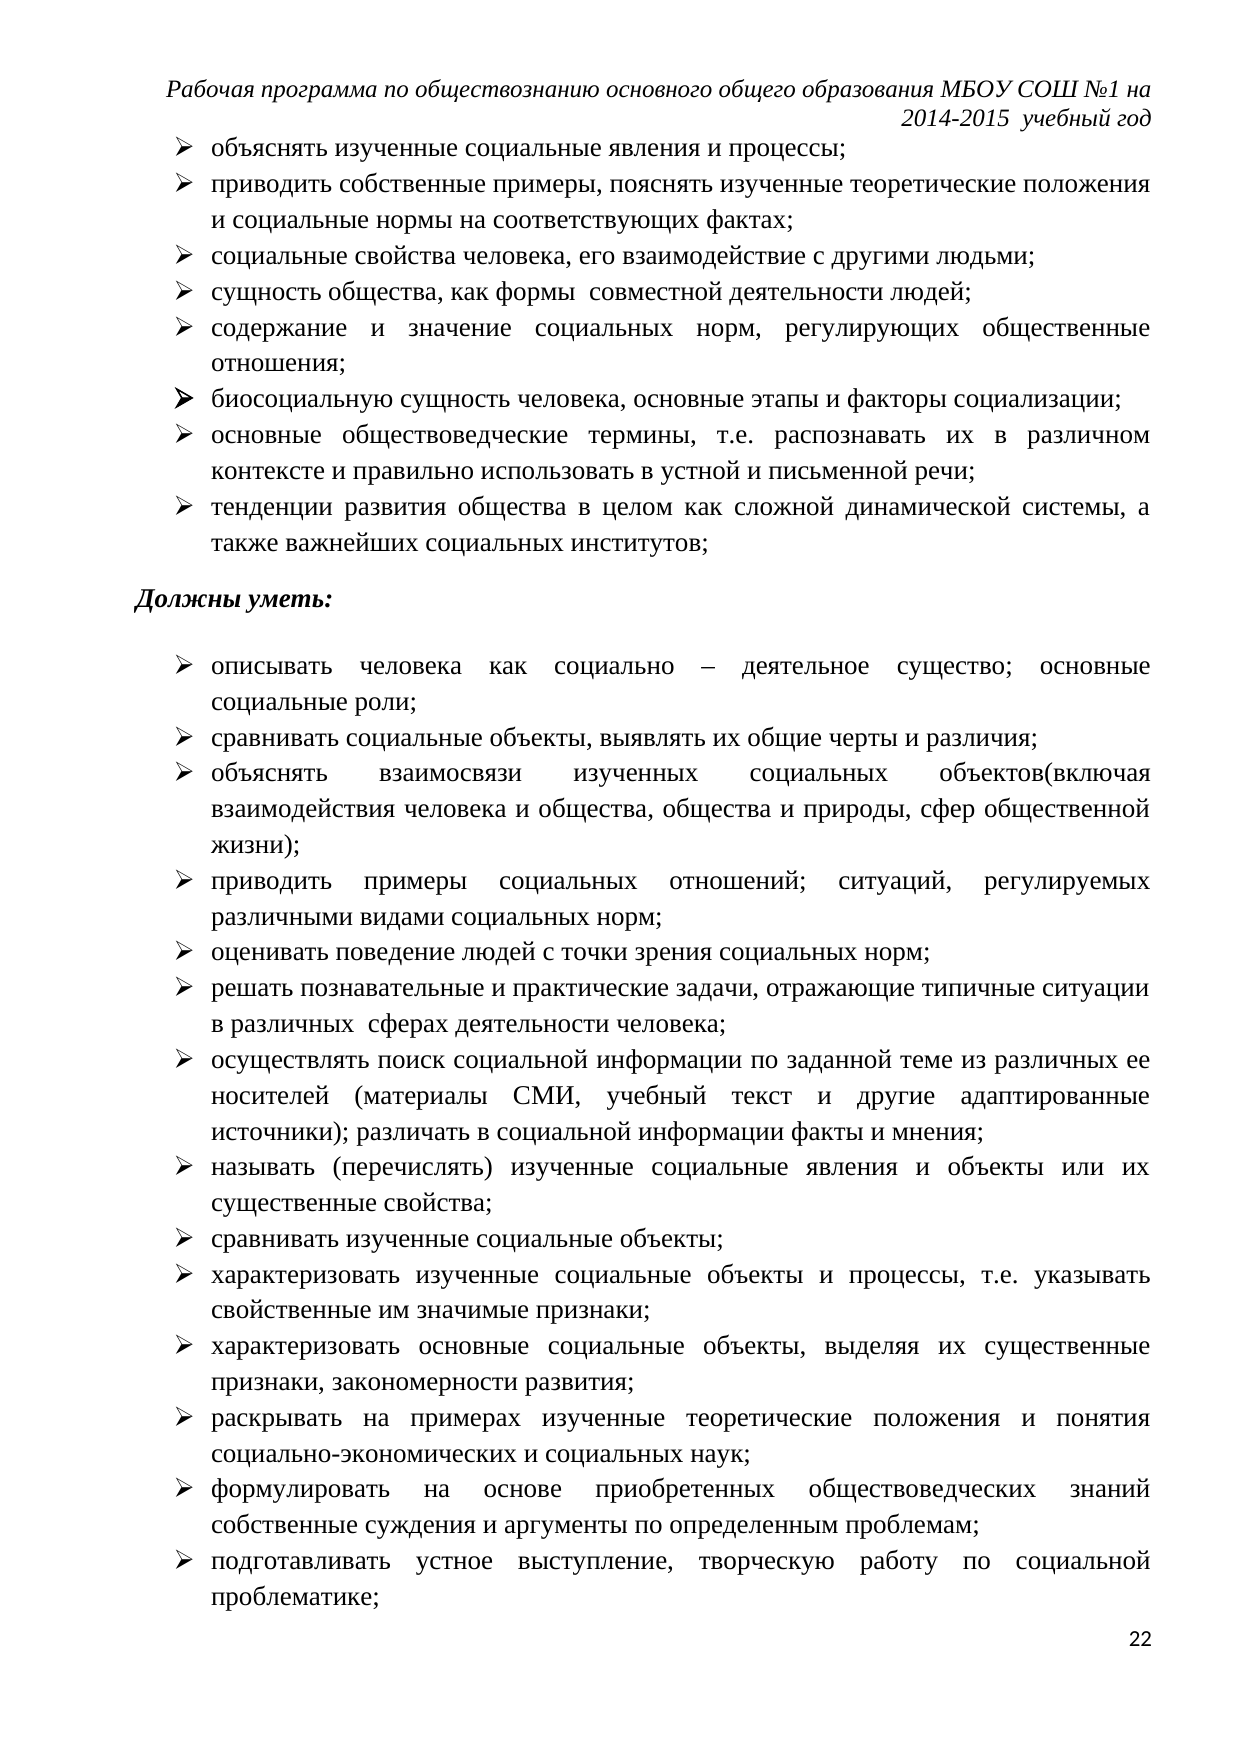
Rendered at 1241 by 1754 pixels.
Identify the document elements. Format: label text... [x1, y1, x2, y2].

list приводить примеры социальных отношений; ситуаций, регулируемых различными видами социальных норм; [173, 864, 1152, 931]
list объяснять изученные социальные явления и процессы; [173, 131, 1152, 163]
list биосоциальную сущность человека, основные этапы и факторы социализации; [173, 382, 1152, 413]
list осуществлять поиск социальной информации по заданной теме из различных ее носителей (материалы СМИ, учебный текст и другие адаптированные источники); различать в социальной информации факты и мнения; [173, 1043, 1152, 1146]
list подготавливать устное выступление, творческую работу по социальной проблематике; [173, 1544, 1152, 1611]
list приводить собственные примеры, пояснять изученные теоретические положения и социальные нормы на соответствующих фактах; [173, 167, 1152, 234]
list содержание и значение социальных норм, регулирующих общественные отношения; [173, 311, 1152, 378]
list описывать человека как социально – деятельное существо; основные социальные роли; [173, 649, 1152, 716]
list формулировать на основе приобретенных обществоведческих знаний собственные суждения и аргументы по определенным проблемам; [173, 1472, 1152, 1539]
list тенденции развития общества в целом как сложной динамической системы, а также важнейших социальных институтов; [173, 490, 1152, 557]
list называть (перечислять) изученные социальные явления и объекты или их существенные свойства; [173, 1150, 1152, 1217]
list решать познавательные и практические задачи, отражающие типичные ситуации [173, 971, 1152, 1003]
list сравнивать изученные социальные объекты; [173, 1222, 1152, 1253]
list социальные свойства человека, его взаимодействие с другими людьми; [173, 239, 1152, 270]
list объяснять взаимосвязи изученных социальных объектов(включая взаимодействия человека и общества, общества и природы, сфер общественной жизни); [173, 757, 1152, 859]
list сущность общества, как формы совместной деятельности людей; [173, 275, 1152, 306]
list в различных сферах деятельности человека; [211, 1007, 1152, 1038]
list характеризовать основные социальные объекты, выделяя их существенные признаки, закономерности развития; [173, 1329, 1152, 1396]
list характеризовать изученные социальные объекты и процессы, т.е. указывать свойственные им значимые признаки; [173, 1258, 1152, 1325]
list основные обществоведческие термины, т.е. распознавать их в различном контексте и правильно использовать в устной и письменной речи; [173, 418, 1152, 485]
text Должны уметь: [136, 582, 1152, 613]
list оценивать поведение людей с точки зрения социальных норм; [173, 935, 1152, 967]
list сравнивать социальные объекты, выявлять их общие черты и различия; [173, 721, 1152, 752]
list раскрывать на примерах изученные теоретические положения и понятия социально-экономических и социальных наук; [173, 1401, 1152, 1468]
